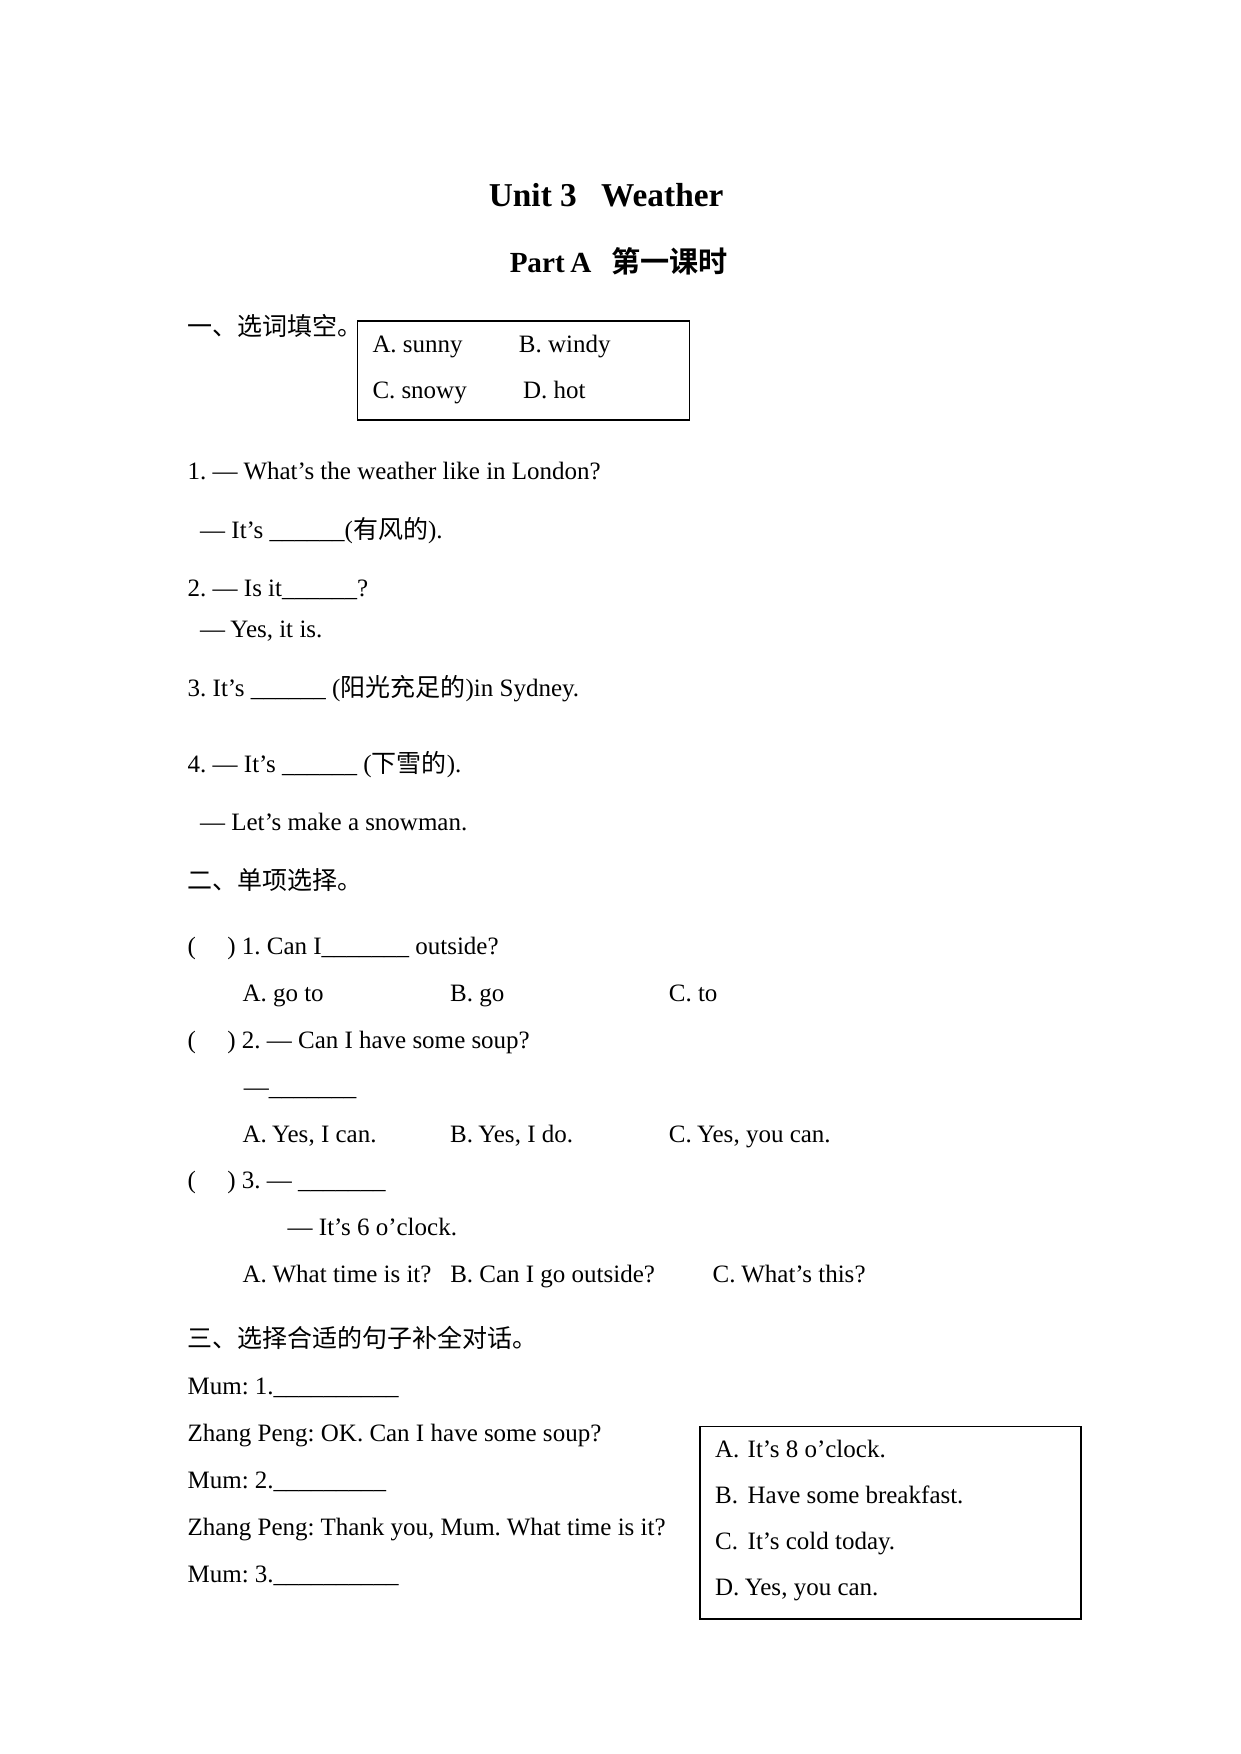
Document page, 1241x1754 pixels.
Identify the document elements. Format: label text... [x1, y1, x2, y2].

list 单项选择。 [187, 846, 1053, 911]
text 1. — What’s the weather like in London? [187, 454, 1053, 487]
text Zhang Peng: Thank you, Mum. What time is it? [187, 1510, 699, 1542]
text Mum: 2._________ [187, 1463, 699, 1496]
text ( ) 1. Can I_______ outside? [187, 929, 1053, 962]
text A. go to B. go C. to [187, 976, 1053, 1009]
text — Let’s make a snowman. [187, 805, 1053, 838]
text 3. It’s ______ (阳光充足的)in Sydney. [187, 653, 1053, 718]
list 选择合适的句子补全对话。 [187, 1304, 1053, 1369]
text — It’s 6 o’clock. [187, 1211, 1053, 1243]
text Mum: 3.__________ [187, 1557, 699, 1589]
text A. Yes, I can. B. Yes, I do. C. Yes, you can. [187, 1117, 1053, 1149]
text Part A 第一课时 [187, 227, 1053, 292]
text A. What time is it? B. Can I go outside? C. What’s this? [187, 1257, 1053, 1290]
text 4. — It’s ______ (下雪的). [187, 729, 1053, 794]
text — Yes, it is. [187, 612, 1053, 645]
list Zhang Peng: OK. Can I have some soup? [187, 1416, 1053, 1449]
list 选词填空。 [187, 292, 1053, 357]
text —_______ [187, 1070, 1053, 1102]
text — It’s ______(有风的). [187, 496, 1053, 561]
text ( ) 3. — _______ [187, 1164, 1053, 1196]
text Unit 3 Weather [187, 162, 1053, 227]
text Mum: 1.__________ [187, 1369, 1053, 1402]
text 2. — Is it______? [187, 571, 1053, 604]
text ( ) 2. — Can I have some soup? [187, 1023, 1053, 1056]
